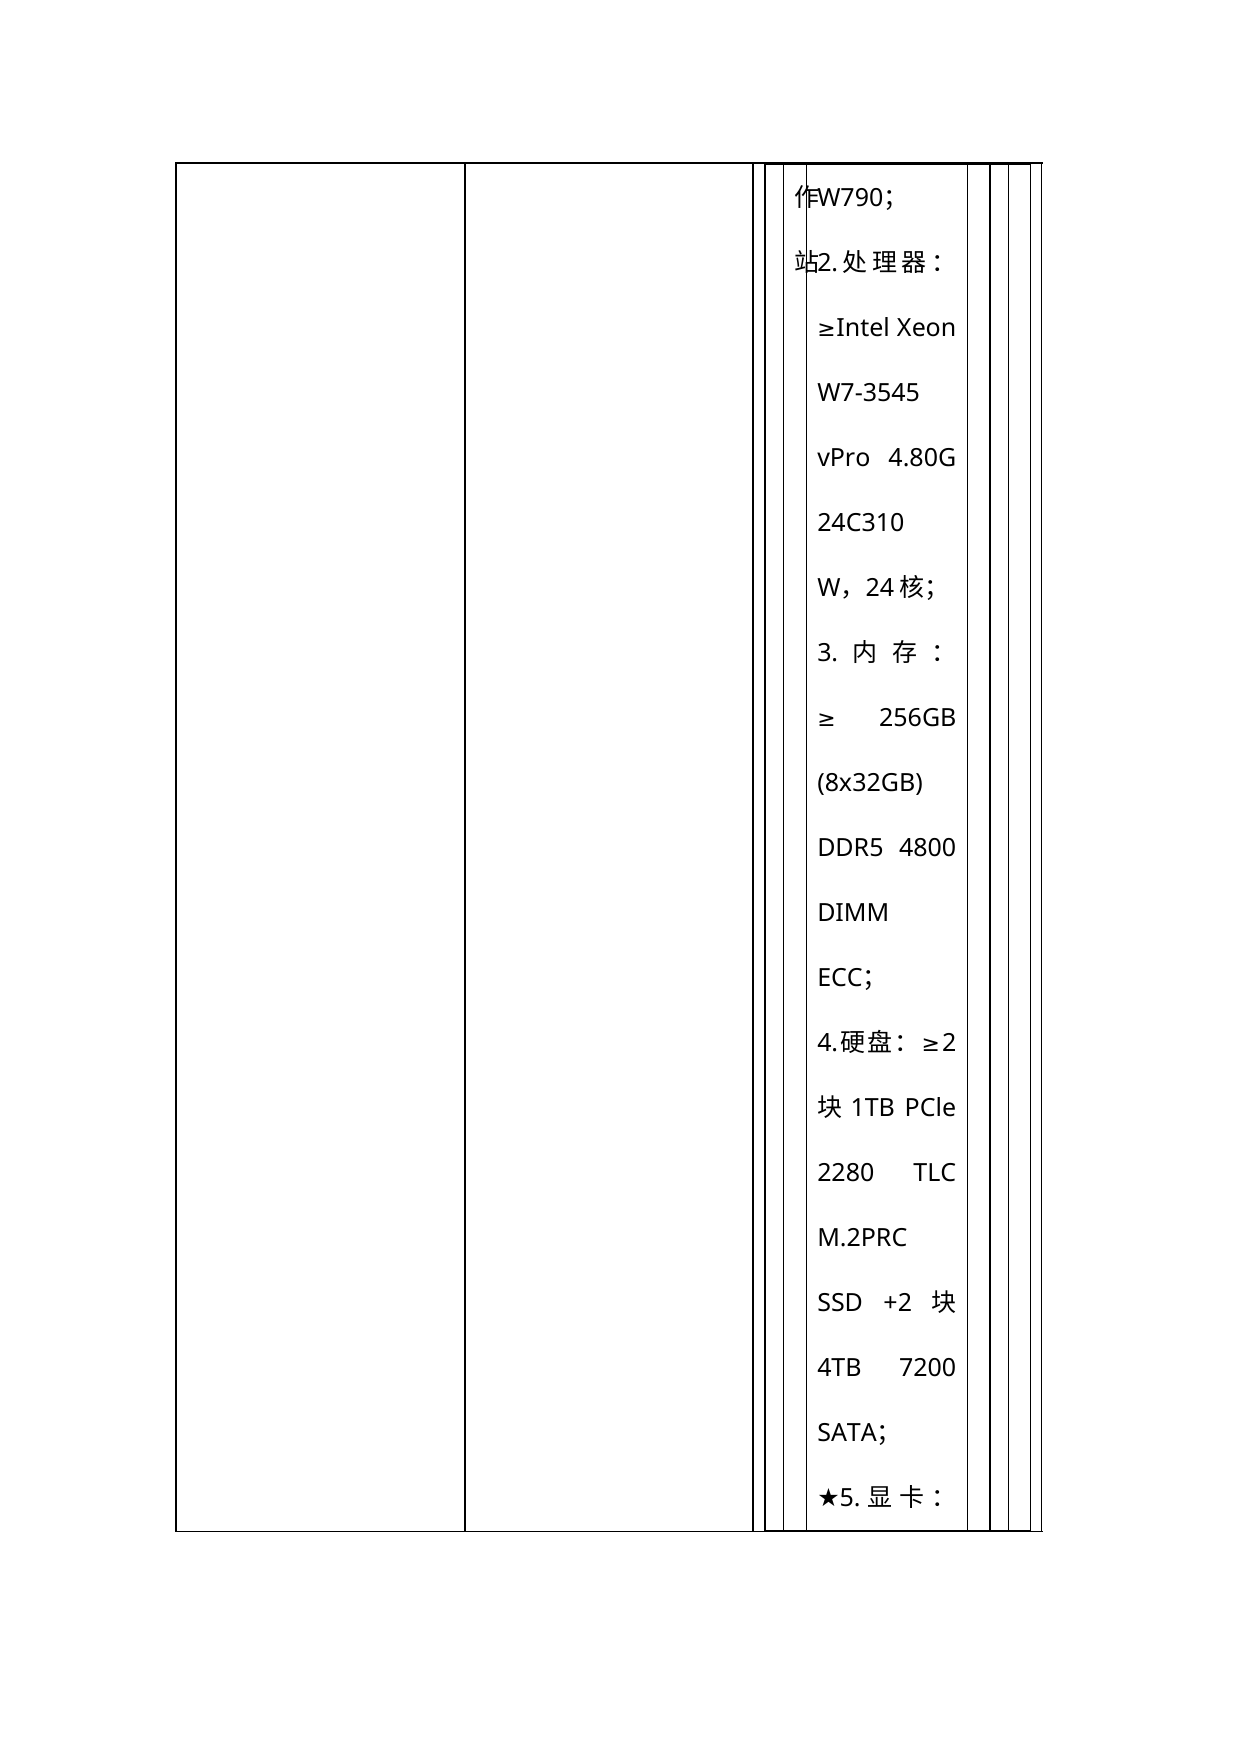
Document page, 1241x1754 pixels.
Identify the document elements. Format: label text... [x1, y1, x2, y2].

table_cell [766, 165, 783, 1530]
table_cell [968, 165, 989, 1530]
table_cell [807, 165, 967, 1530]
table_cell [1031, 164, 1041, 1531]
table_cell [1009, 165, 1030, 1530]
table_cell 1 [177, 164, 464, 1531]
table_cell [754, 164, 764, 1531]
table_cell [466, 164, 752, 1531]
table_cell [991, 165, 1008, 1530]
table_cell [784, 165, 806, 1530]
